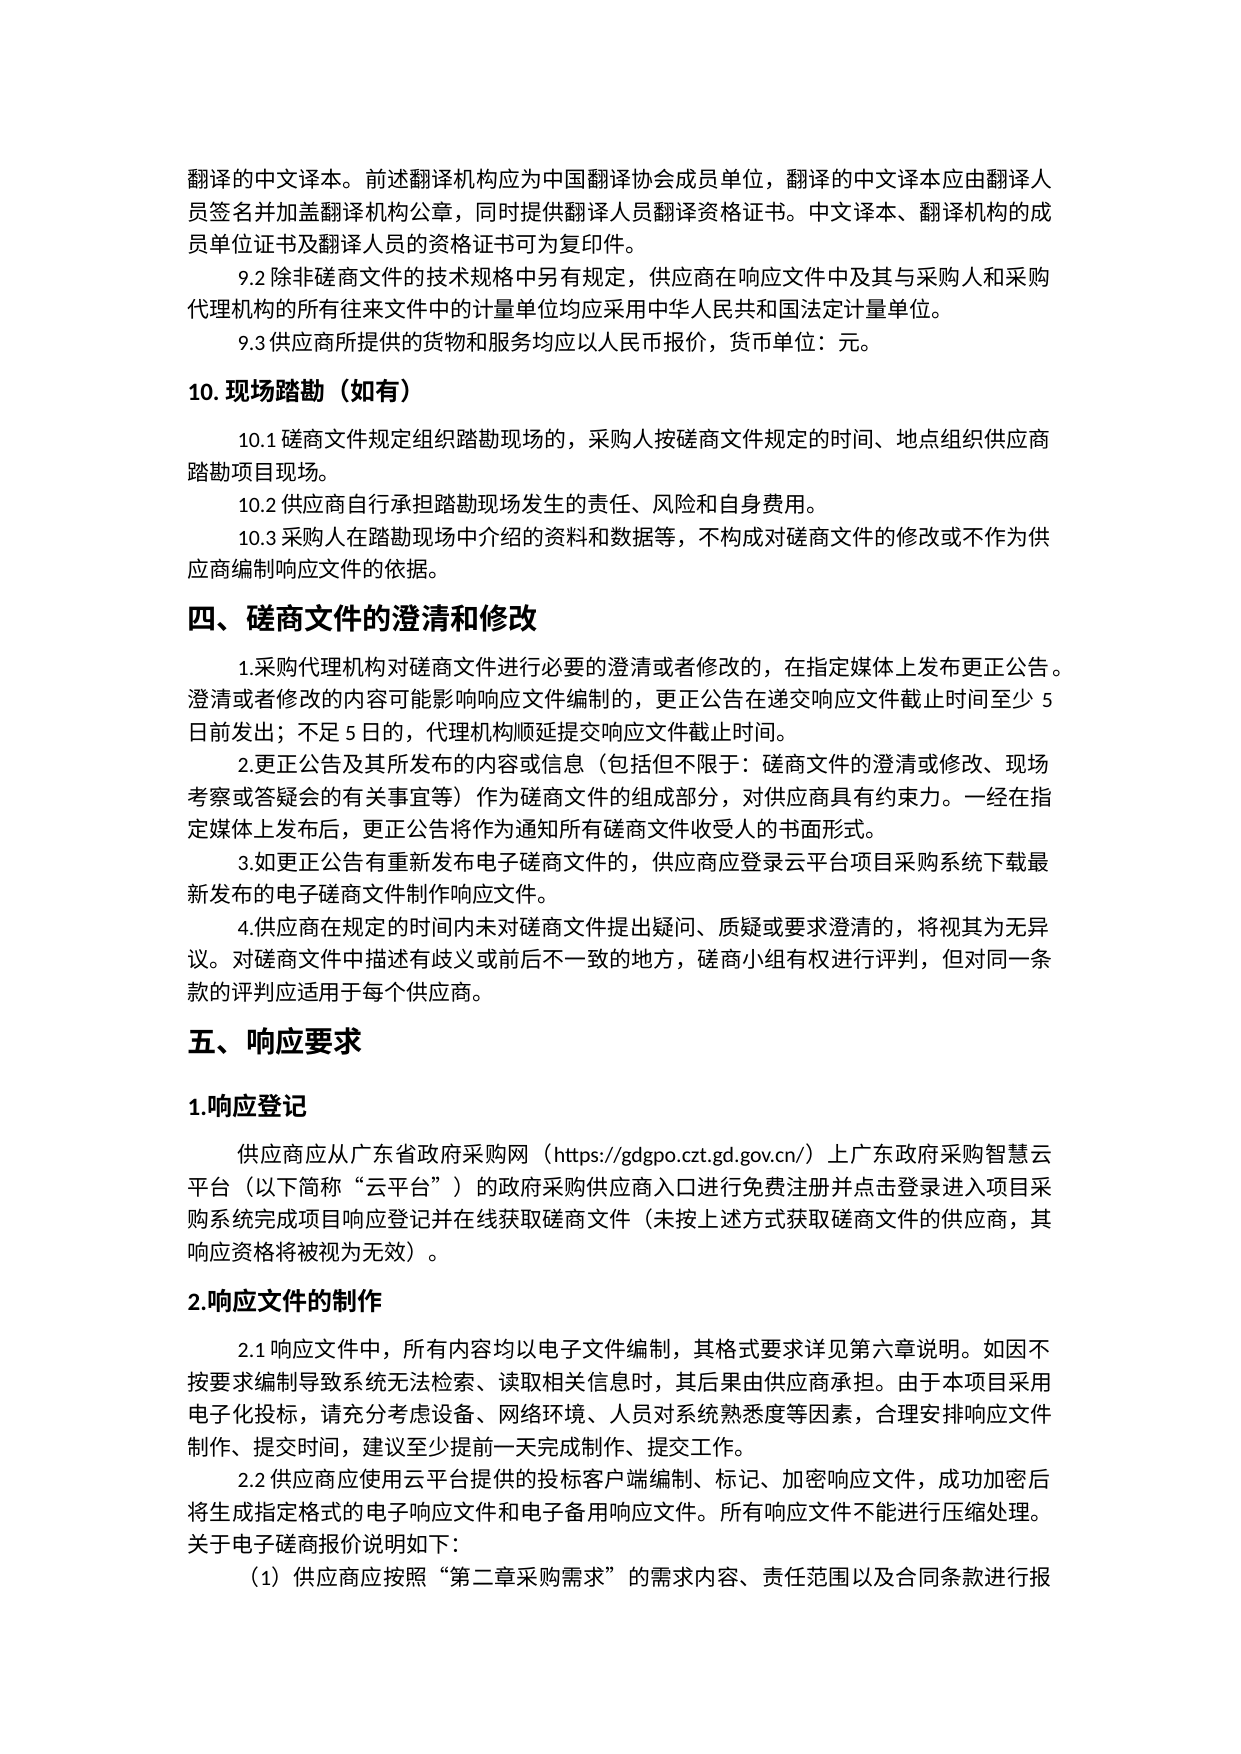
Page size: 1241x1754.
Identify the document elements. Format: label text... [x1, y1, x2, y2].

text 10. 现场踏勘（如有） [187, 357, 1053, 422]
text 4.供应商在规定的时间内未对磋商文件提出疑问、质疑或要求澄清的，将视其为无异议。对磋商文件中描述有歧义或前后不一致的地方，磋商小组有权进行评判，但对同一条款的评判应适用于每个供应商。 [187, 909, 1053, 1007]
text 9.2除非磋商文件的技术规格中另有规定，供应商在响应文件中及其与采购人和采购代理机构的所有往来文件中的计量单位均应采用中华人民共和国法定计量单位。 [187, 259, 1053, 324]
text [187, 162, 1053, 259]
text 2.2供应商应使用云平台提供的投标客户端编制、标记、加密响应文件，成功加密后将生成指定格式的电子响应文件和电子备用响应文件。所有响应文件不能进行压缩处理。关于电子磋商报价说明如下： [187, 1462, 1053, 1559]
text 供应商应从广东省政府采购网（https://gdgpo.czt.gd.gov.cn/）上广东政府采购智慧云平台（以下简称“云平台”）的政府采购供应商入口进行免费注册并点击登录进入项目采购系统完成项目响应登记并在线获取磋商文件（未按上述方式获取磋商文件的供应商，其响应资格将被视为无效）。 [187, 1137, 1053, 1267]
text 2.响应文件的制作 [187, 1267, 1053, 1332]
text 10.3采购人在踏勘现场中介绍的资料和数据等，不构成对磋商文件的修改或不作为供应商编制响应文件的依据。 [187, 519, 1053, 584]
text 五、响应要求 [187, 1007, 1053, 1072]
text 1.采购代理机构对磋商文件进行必要的澄清或者修改的，在指定媒体上发布更正公告。澄清或者修改的内容可能影响响应文件编制的，更正公告在递交响应文件截止时间至少5日前发出；不足5日的，代理机构顺延提交响应文件截止时间。 [187, 649, 1053, 747]
text 10.2供应商自行承担踏勘现场发生的责任、风险和自身费用。 [187, 487, 1053, 519]
text 2.更正公告及其所发布的内容或信息（包括但不限于：磋商文件的澄清或修改、现场考察或答疑会的有关事宜等）作为磋商文件的组成部分，对供应商具有约束力。一经在指定媒体上发布后，更正公告将作为通知所有磋商文件收受人的书面形式。 [187, 747, 1053, 844]
text 9.3供应商所提供的货物和服务均应以人民币报价，货币单位：元。 [187, 324, 1053, 357]
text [187, 1559, 1053, 1592]
text 2.1响应文件中，所有内容均以电子文件编制，其格式要求详见第六章说明。如因不按要求编制导致系统无法检索、读取相关信息时，其后果由供应商承担。由于本项目采用电子化投标，请充分考虑设备、网络环境、人员对系统熟悉度等因素，合理安排响应文件制作、提交时间，建议至少提前一天完成制作、提交工作。 [187, 1332, 1053, 1462]
text 1.响应登记 [187, 1072, 1053, 1137]
text 四、磋商文件的澄清和修改 [187, 584, 1053, 649]
text 10.1磋商文件规定组织踏勘现场的，采购人按磋商文件规定的时间、地点组织供应商踏勘项目现场。 [187, 422, 1053, 487]
text 3.如更正公告有重新发布电子磋商文件的，供应商应登录云平台项目采购系统下载最新发布的电子磋商文件制作响应文件。 [187, 844, 1053, 909]
